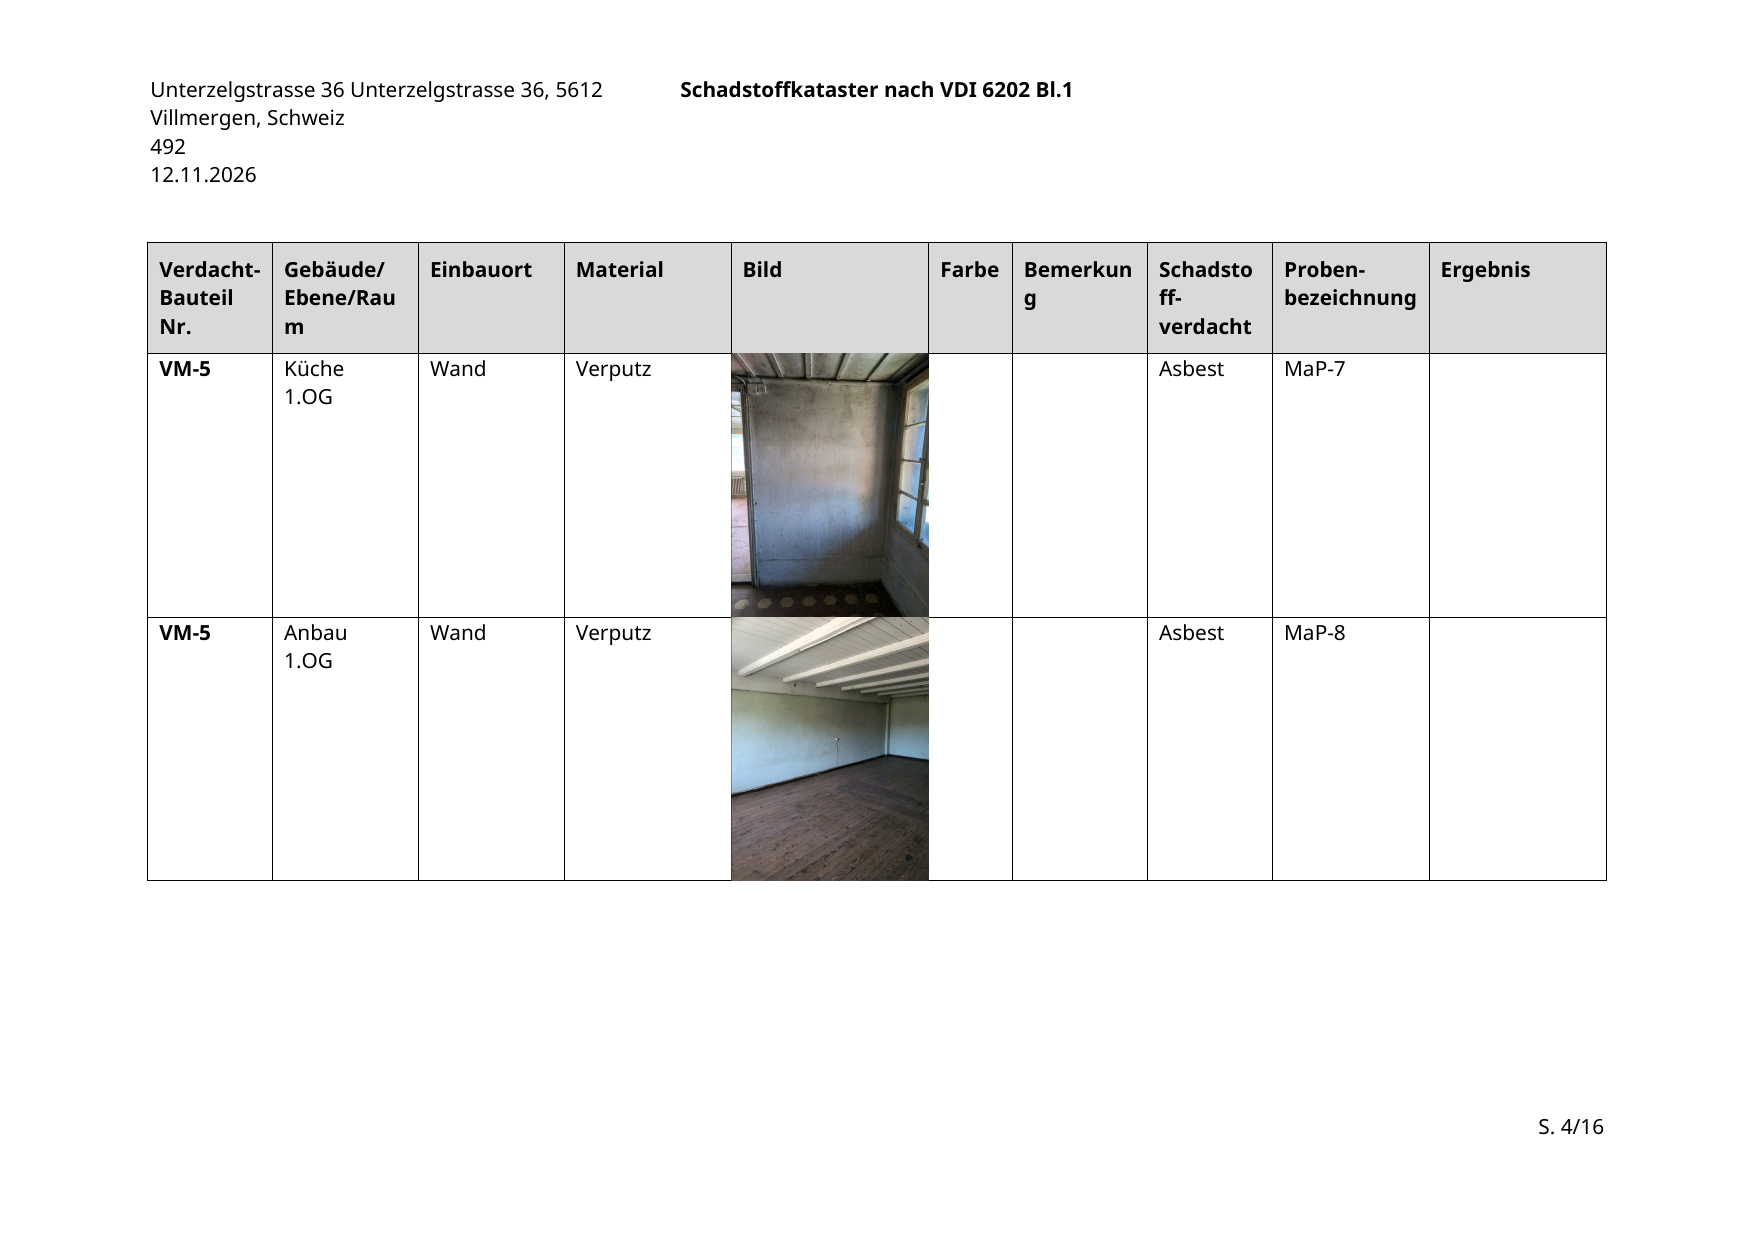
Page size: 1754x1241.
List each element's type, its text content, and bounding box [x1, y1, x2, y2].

table_header Bild [732, 243, 928, 353]
table_header Schadstoff-verdacht [1148, 243, 1272, 353]
table_header Bemerkung [1013, 243, 1147, 353]
table_cell Asbest [1148, 618, 1272, 880]
table_cell Küche 1.OG [273, 354, 418, 617]
table_cell [1013, 354, 1147, 617]
table_header Einbauort [419, 243, 564, 353]
table_cell [929, 618, 1012, 880]
table_header Verdacht-Bauteil Nr. [148, 243, 272, 353]
table_cell [1013, 618, 1147, 880]
table_header Material [565, 243, 731, 353]
table_cell Asbest [1148, 354, 1272, 617]
table_cell MaP-8 [1273, 618, 1429, 880]
table_cell VM-5 [148, 354, 272, 617]
table_cell [929, 354, 1012, 617]
table_cell VM-5 [148, 618, 272, 880]
table_cell Wand [419, 354, 564, 617]
table_cell Verputz [565, 618, 731, 880]
table_header Ergebnis [1430, 243, 1606, 353]
table_header Farbe [929, 243, 1012, 353]
table_cell Verputz [565, 354, 731, 617]
table_cell [1430, 618, 1606, 880]
table_header Proben-bezeichnung [1273, 243, 1429, 353]
table_header Gebäude/ Ebene/Raum [273, 243, 418, 353]
picture [731, 353, 929, 881]
table_cell MaP-7 [1273, 354, 1429, 617]
table_cell Anbau 1.OG [273, 618, 418, 880]
table_cell Wand [419, 618, 564, 880]
table_cell [1430, 354, 1606, 617]
